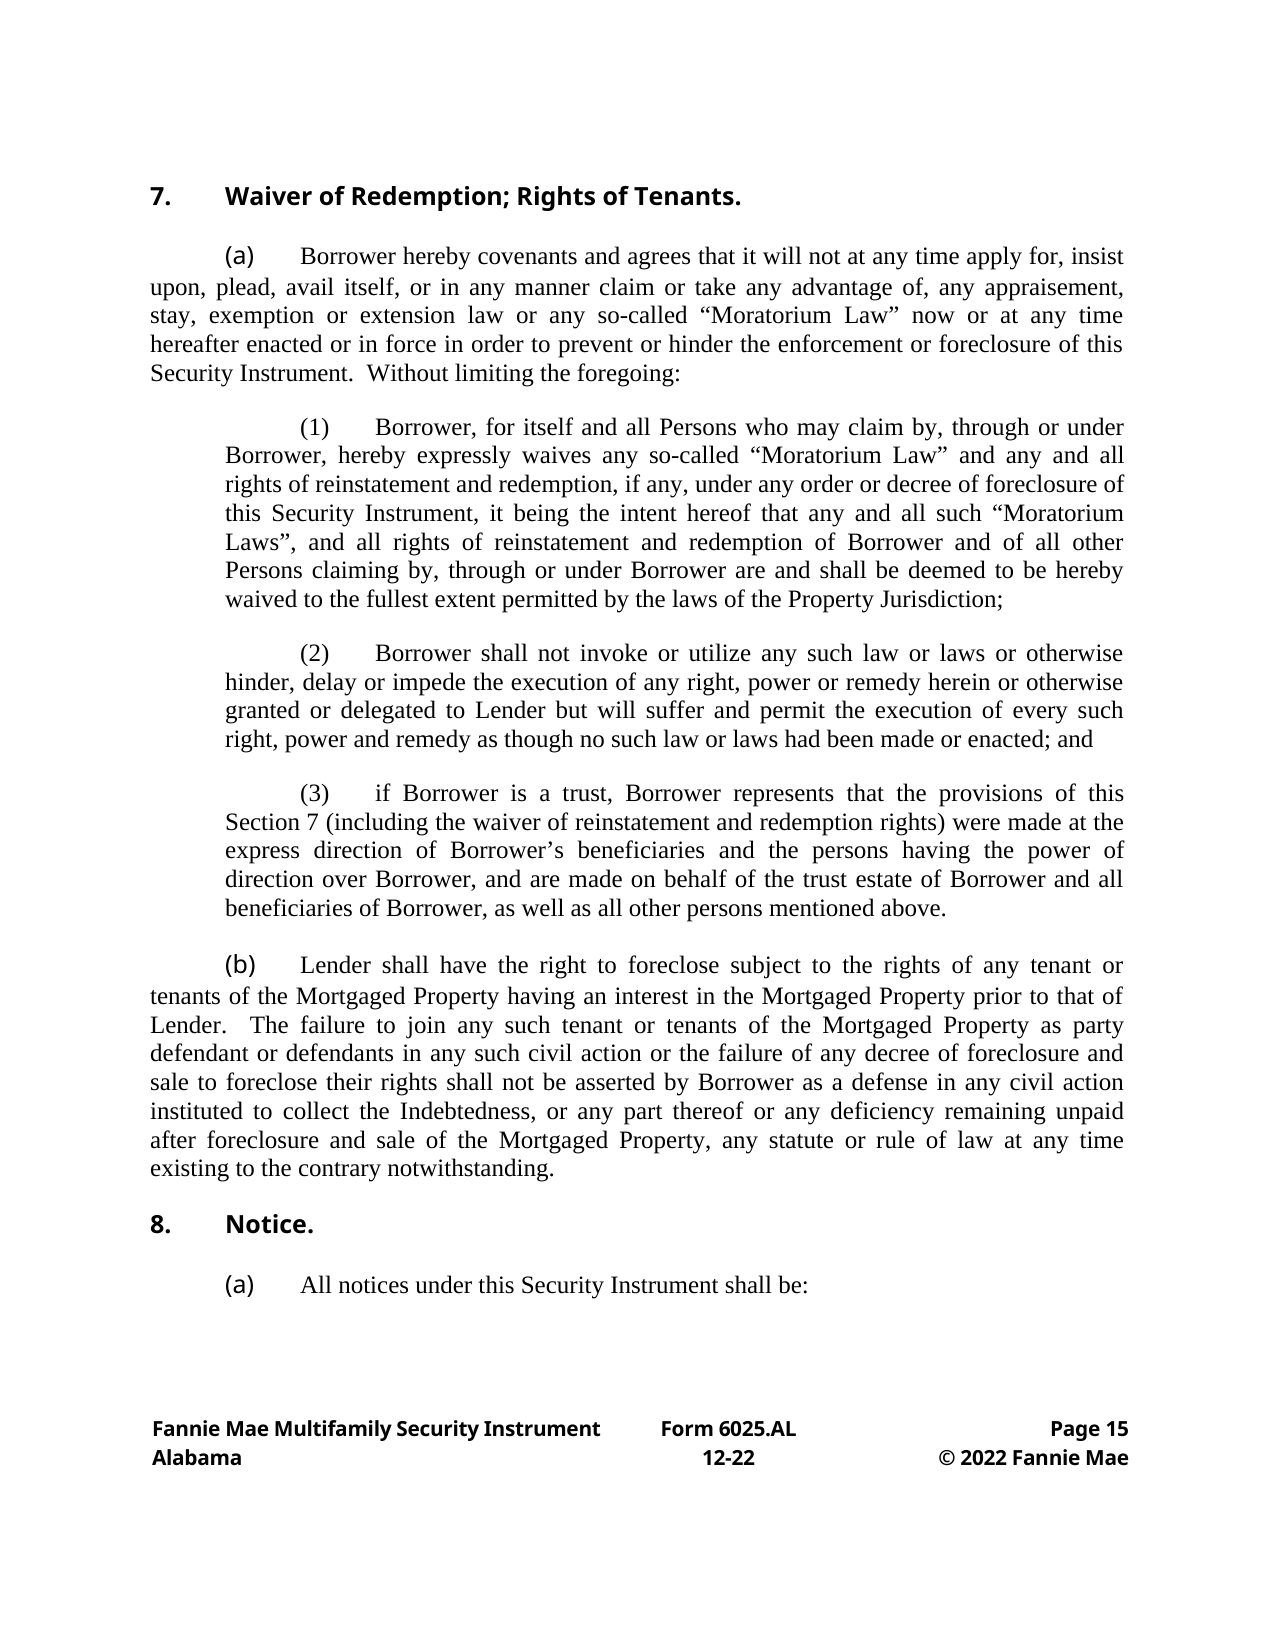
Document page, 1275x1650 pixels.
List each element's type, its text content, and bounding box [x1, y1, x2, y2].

subtitle Waiver of Redemption; Rights of Tenants. [150, 179, 1125, 213]
list Borrower shall not invoke or utilize any such law or laws or otherwise hinder, delay or impede the execution of any right, power or remedy herein or otherwise granted or delegated to Lender but will suffer and permit the execution of every such right, power and remedy as though no such law or laws had been made or enacted; and [225, 638, 1125, 753]
list Borrower, for itself and all Persons who may claim by, through or under Borrower, hereby expressly waives any so-called “Moratorium Law” and any and all rights of reinstatement and redemption, if any, under any order or decree of foreclosure of this Security Instrument, it being the intent hereof that any and all such “Moratorium Laws”, and all rights of reinstatement and redemption of Borrower and of all other Persons claiming by, through or under Borrower are and shall be deemed to be hereby waived to the fullest extent permitted by the laws of the Property Jurisdiction; [225, 412, 1125, 613]
list Borrower hereby covenants and agrees that it will not at any time apply for, insist upon, plead, avail itself, or in any manner claim or take any advantage of, any appraisement, stay, exemption or extension law or any so-called “Moratorium Law” now or at any time hereafter enacted or in force in order to prevent or hinder the enforcement or foreclosure of this Security Instrument. Without limiting the foregoing: [150, 238, 1125, 387]
subtitle Notice. [150, 1207, 1125, 1241]
list if Borrower is a trust, Borrower represents that the provisions of this Section 7 (including the waiver of reinstatement and redemption rights) were made at the express direction of Borrower’s beneficiaries and the persons having the power of direction over Borrower, and are made on behalf of the trust estate of Borrower and all beneficiaries of Borrower, as well as all other persons mentioned above. [225, 778, 1125, 922]
list Lender shall have the right to foreclose subject to the rights of any tenant or tenants of the Mortgaged Property having an interest in the Mortgaged Property prior to that of Lender. The failure to join any such tenant or tenants of the Mortgaged Property as party defendant or defendants in any such civil action or the failure of any decree of foreclosure and sale to foreclose their rights shall not be asserted by Borrower as a defense in any civil action instituted to collect the Indebtedness, or any part thereof or any deficiency remaining unpaid after foreclosure and sale of the Mortgaged Property, any statute or rule of law at any time existing to the contrary notwithstanding. [150, 947, 1125, 1182]
list All notices under this Security Instrument shall be: [150, 1266, 1125, 1300]
